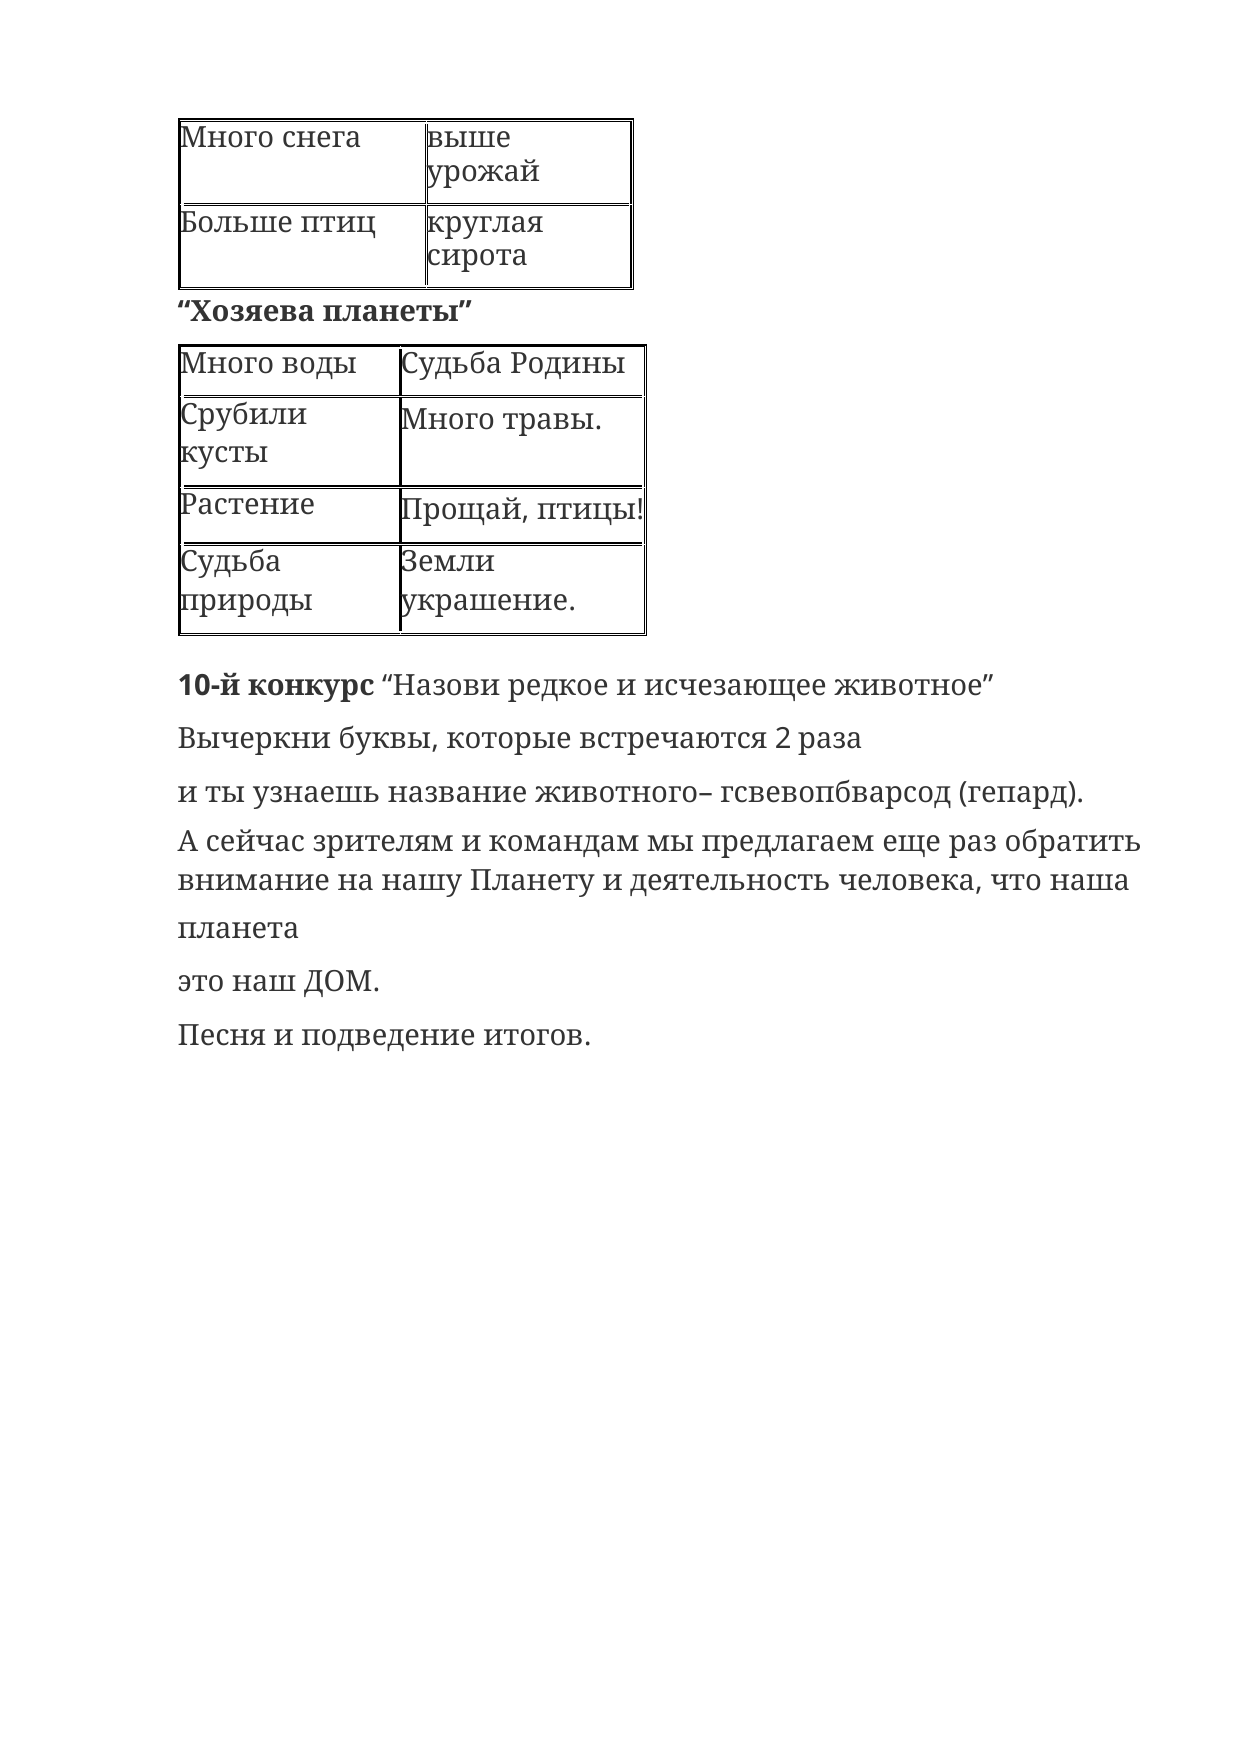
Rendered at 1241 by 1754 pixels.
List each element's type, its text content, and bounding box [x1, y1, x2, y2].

text А сейчас зрителям и командам мы предлагаем еще раз обратить внимание на нашу Планету и деятельность человека, что наша [177, 825, 1152, 898]
table_header Судьба Родины [400, 347, 644, 395]
table_cell Срубили кусты [180, 395, 400, 485]
table_cell Много снега [181, 122, 426, 202]
text 10-й конкурс “Назови редкое и исчезающее животное” [177, 664, 1152, 704]
table_cell Много травы. [400, 395, 645, 485]
table_header Много воды [181, 347, 400, 395]
text Песня и подведение итогов. [177, 1014, 1152, 1054]
text планета [177, 913, 1152, 946]
table_cell Земли украшение. [400, 542, 644, 633]
table_cell Судьба природы [181, 542, 400, 633]
table_cell круглая сирота [426, 203, 631, 287]
table_cell Больше птиц [181, 203, 426, 287]
text и ты узнаешь название животного– гсвевопбварсод (гепард). [177, 772, 1152, 811]
text “Хозяева планеты” [177, 290, 1152, 330]
text Вычеркни буквы, которые встречаются 2 раза [177, 718, 1152, 757]
text это наш ДОМ. [177, 960, 1152, 1000]
table_cell Прощай, птицы! [402, 485, 644, 542]
table_cell Растение [181, 485, 399, 542]
table_cell выше урожай [426, 122, 630, 202]
